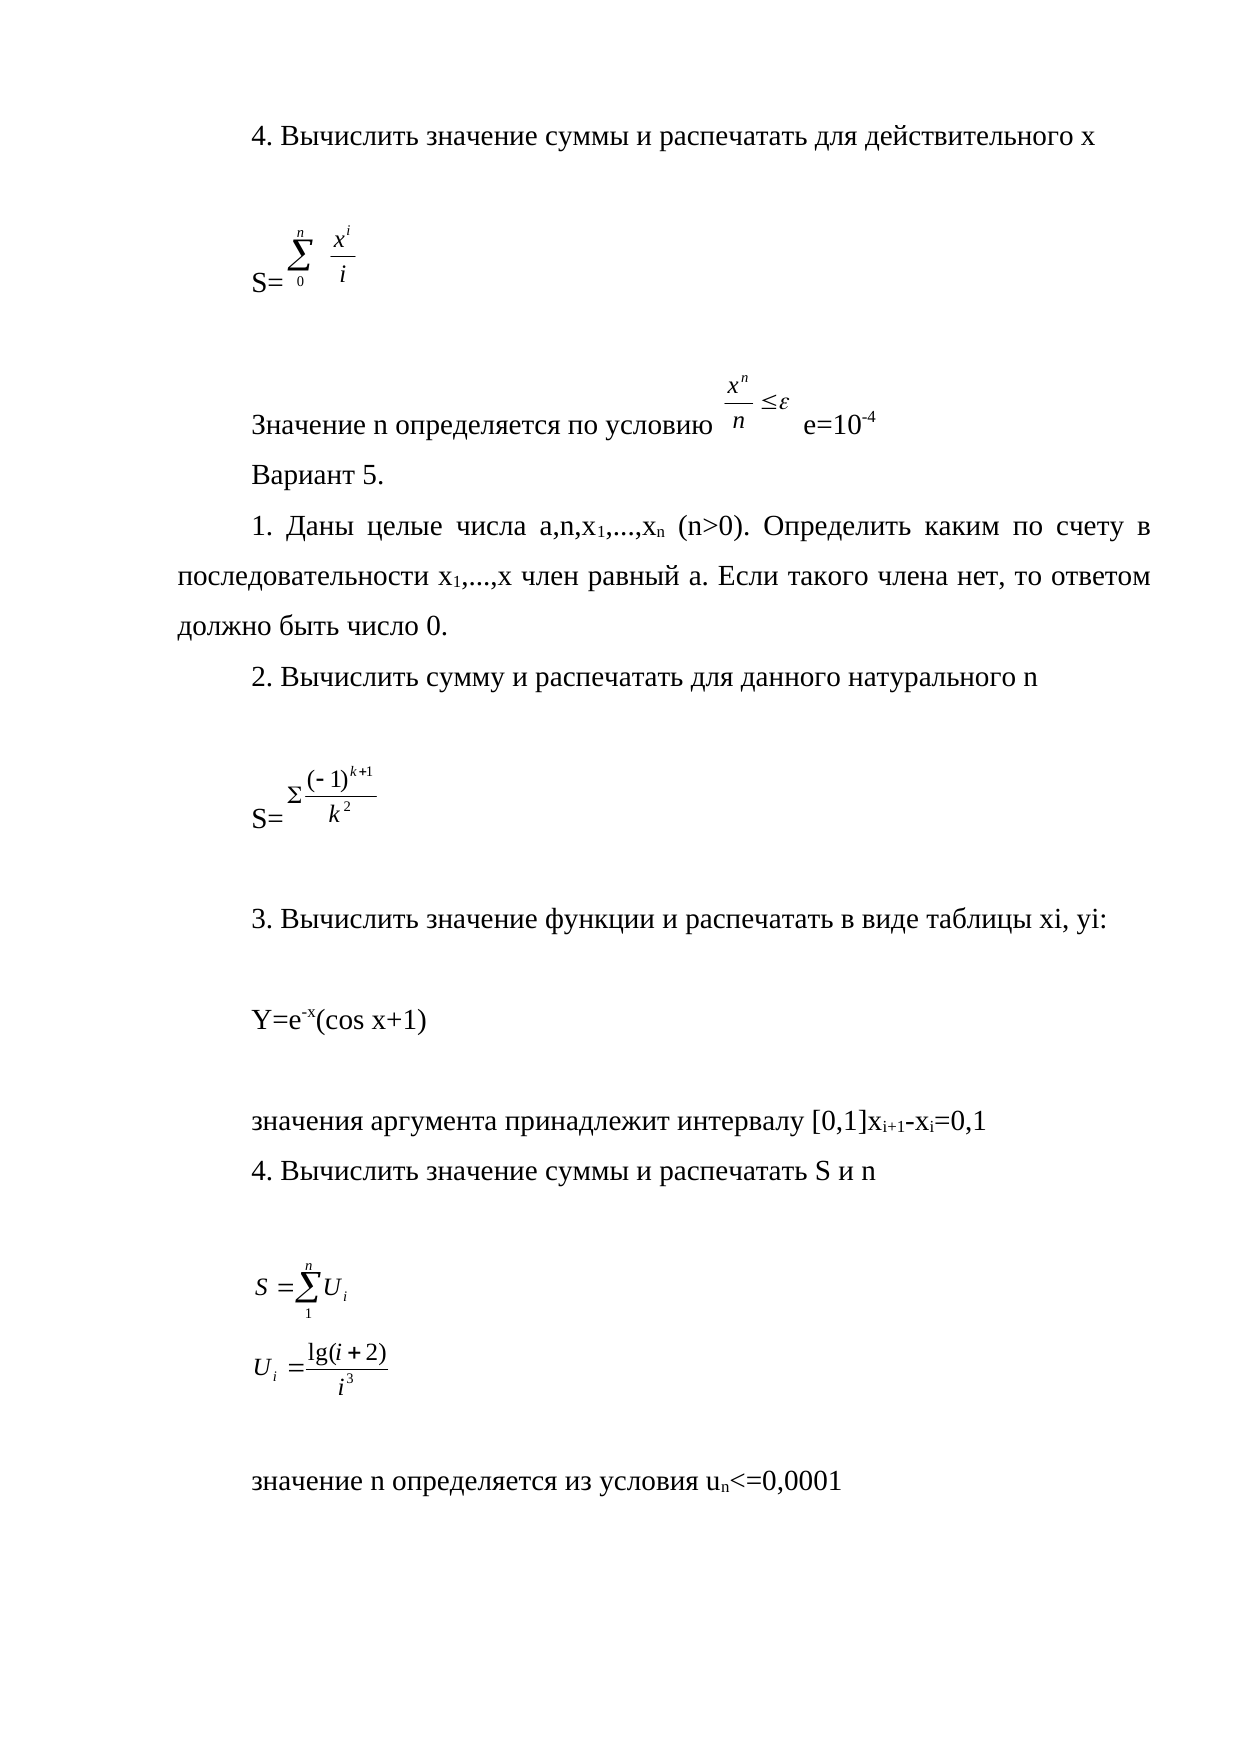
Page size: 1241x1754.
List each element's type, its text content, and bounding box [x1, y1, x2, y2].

text Вариант 5. [177, 457, 1152, 491]
text Y=e-x(cos x+1) [177, 1002, 1152, 1036]
text 4. Вычислить значение суммы и распечатать S и n [177, 1153, 1152, 1187]
text 1. Даны целые числа a,n,x1,...,xn (n>0). Определить каким по счету в последовательности x1,...,x член равный а. Если такого члена нет, то ответом должно быть число 0. [177, 508, 1152, 642]
text значение n определяется из условия un<=0,0001 [177, 1463, 1152, 1496]
text S= [177, 759, 1152, 834]
text значения аргумента принадлежит интервалу [0,1]xi+1-xi=0,1 [177, 1103, 1152, 1136]
text 3. Вычислить значение функции и распечатать в виде таблицы xi, yi: [177, 902, 1152, 935]
text 2. Вычислить сумму и распечатать для данного натурального n [177, 659, 1152, 692]
text 4. Вычислить значение суммы и распечатать для действительного х [177, 118, 1152, 152]
text S= [177, 219, 1152, 298]
text Значение n определяется по условию e=10-4 [177, 366, 1152, 441]
